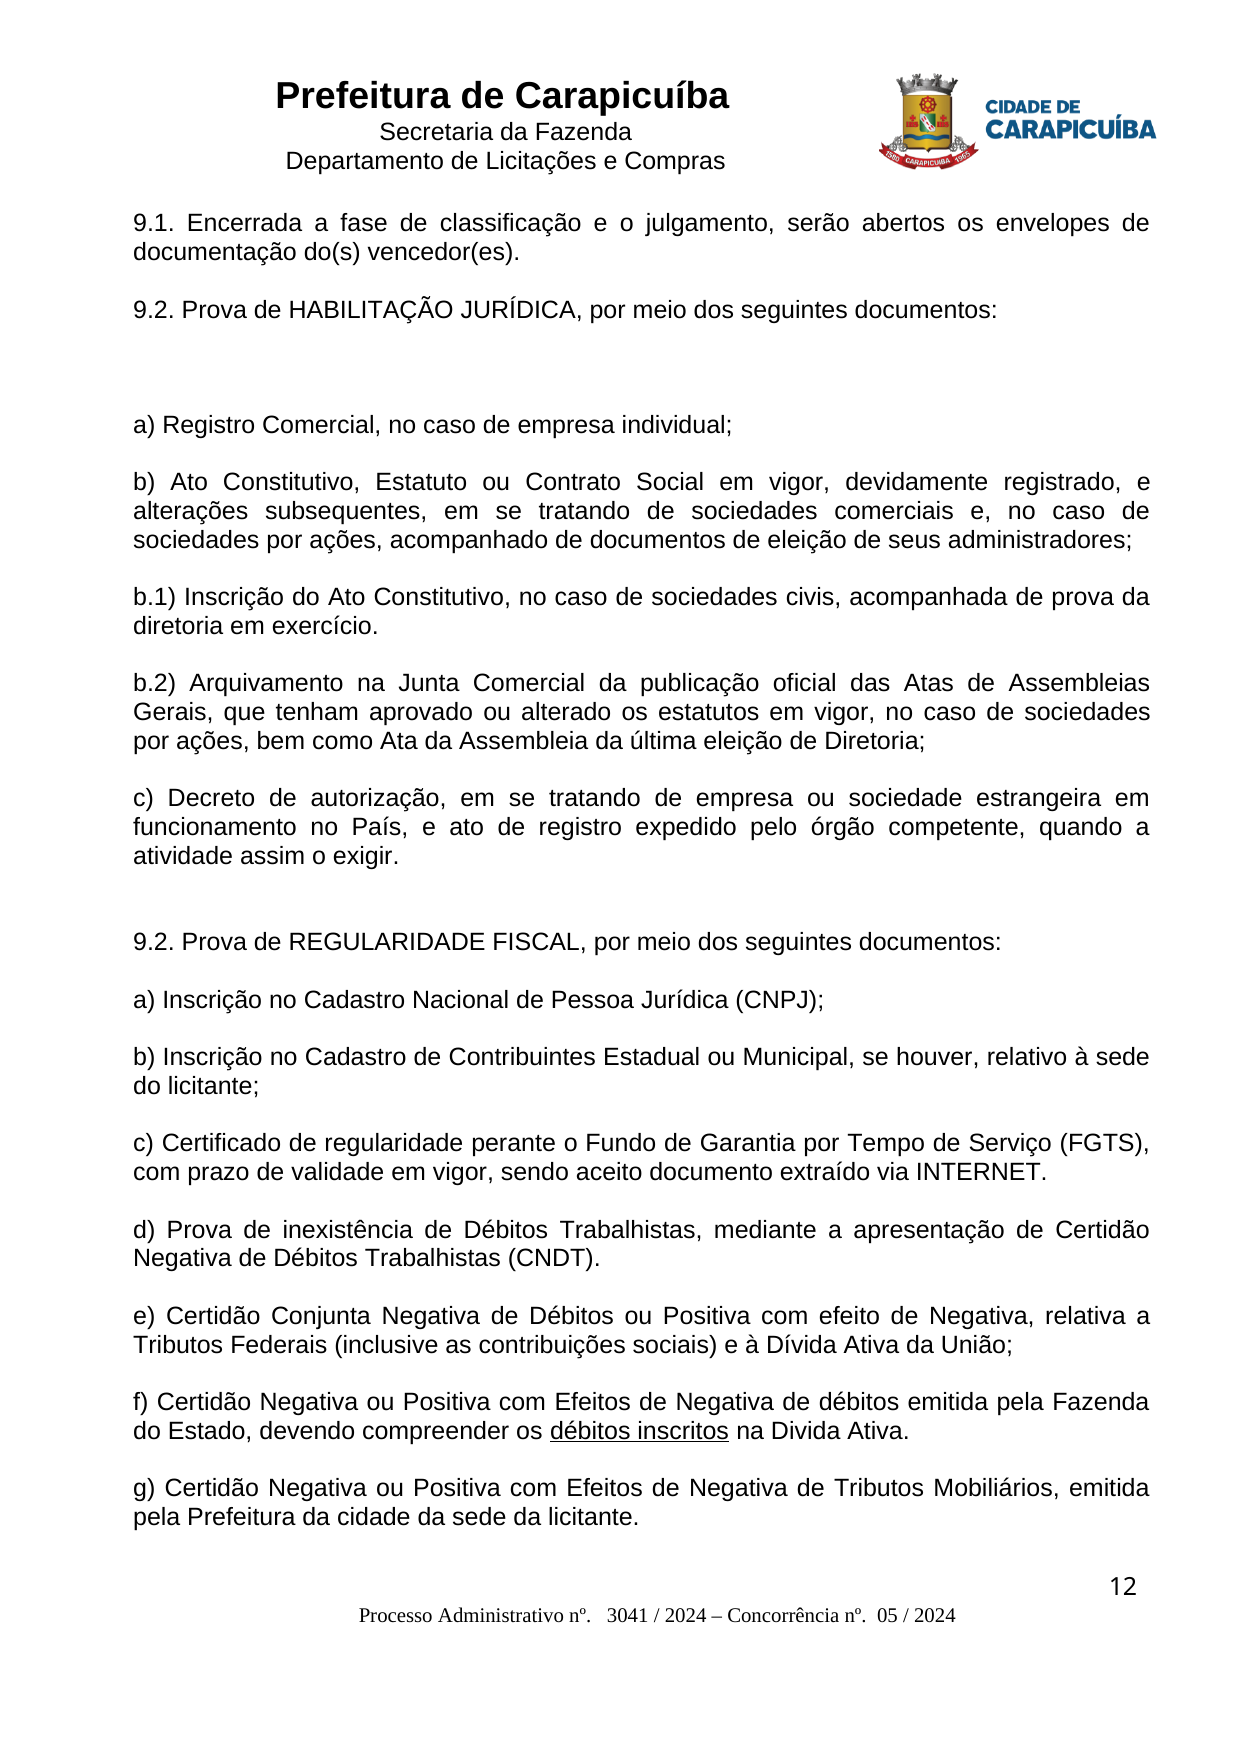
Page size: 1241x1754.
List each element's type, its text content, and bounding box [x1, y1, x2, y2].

text c) Decreto de autorização, em se tratando de empresa ou sociedade estrangeira em funcionamento no País, e ato de registro expedido pelo órgão competente, quando a atividade assim o exigir. [133, 783, 1152, 870]
text a) Registro Comercial, no caso de empresa individual; [133, 410, 1152, 438]
text 9.2. Prova de REGULARIDADE FISCAL, por meio dos seguintes documentos: [133, 927, 1152, 956]
text c) Certificado de regularidade perante o Fundo de Garantia por Tempo de Serviço (FGTS), com prazo de validade em vigor, sendo aceito documento extraído via INTERNET. [133, 1128, 1152, 1186]
text g) Certidão Negativa ou Positiva com Efeitos de Negativa de Tributos Mobiliários, emitida pela Prefeitura da cidade da sede da licitante. [133, 1473, 1152, 1531]
text b) Ato Constitutivo, Estatuto ou Contrato Social em vigor, devidamente registrado, e alterações subsequentes, em se tratando de sociedades comerciais e, no caso de sociedades por ações, acompanhado de documentos de eleição de seus administradores; [133, 467, 1152, 553]
text 9.2. Prova de HABILITAÇÃO JURÍDICA, por meio dos seguintes documentos: [133, 295, 1152, 323]
text b.1) Inscrição do Ato Constitutivo, no caso de sociedades civis, acompanhada de prova da diretoria em exercício. [133, 582, 1152, 640]
text e) Certidão Conjunta Negativa de Débitos ou Positiva com efeito de Negativa, relativa a Tributos Federais (inclusive as contribuições sociais) e à Dívida Ativa da União; [133, 1301, 1152, 1358]
text a) Inscrição no Cadastro Nacional de Pessoa Jurídica (CNPJ); [133, 985, 1152, 1013]
text b) Inscrição no Cadastro de Contribuintes Estadual ou Municipal, se houver, relativo à sede do licitante; [133, 1042, 1152, 1100]
picture [877, 65, 1159, 172]
text d) Prova de inexistência de Débitos Trabalhistas, mediante a apresentação de Certidão Negativa de Débitos Trabalhistas (CNDT). [133, 1215, 1152, 1272]
text b.2) Arquivamento na Junta Comercial da publicação oficial das Atas de Assembleias Gerais, que tenham aprovado ou alterado os estatutos em vigor, no caso de sociedades por ações, bem como Ata da Assembleia da última eleição de Diretoria; [133, 668, 1152, 755]
text f) Certidão Negativa ou Positiva com Efeitos de Negativa de débitos emitida pela Fazenda do Estado, devendo compreender os débitos inscritos na Divida Ativa. [133, 1387, 1152, 1445]
text 9.1. Encerrada a fase de classificação e o julgamento, serão abertos os envelopes de documentação do(s) vencedor(es). [133, 208, 1152, 266]
